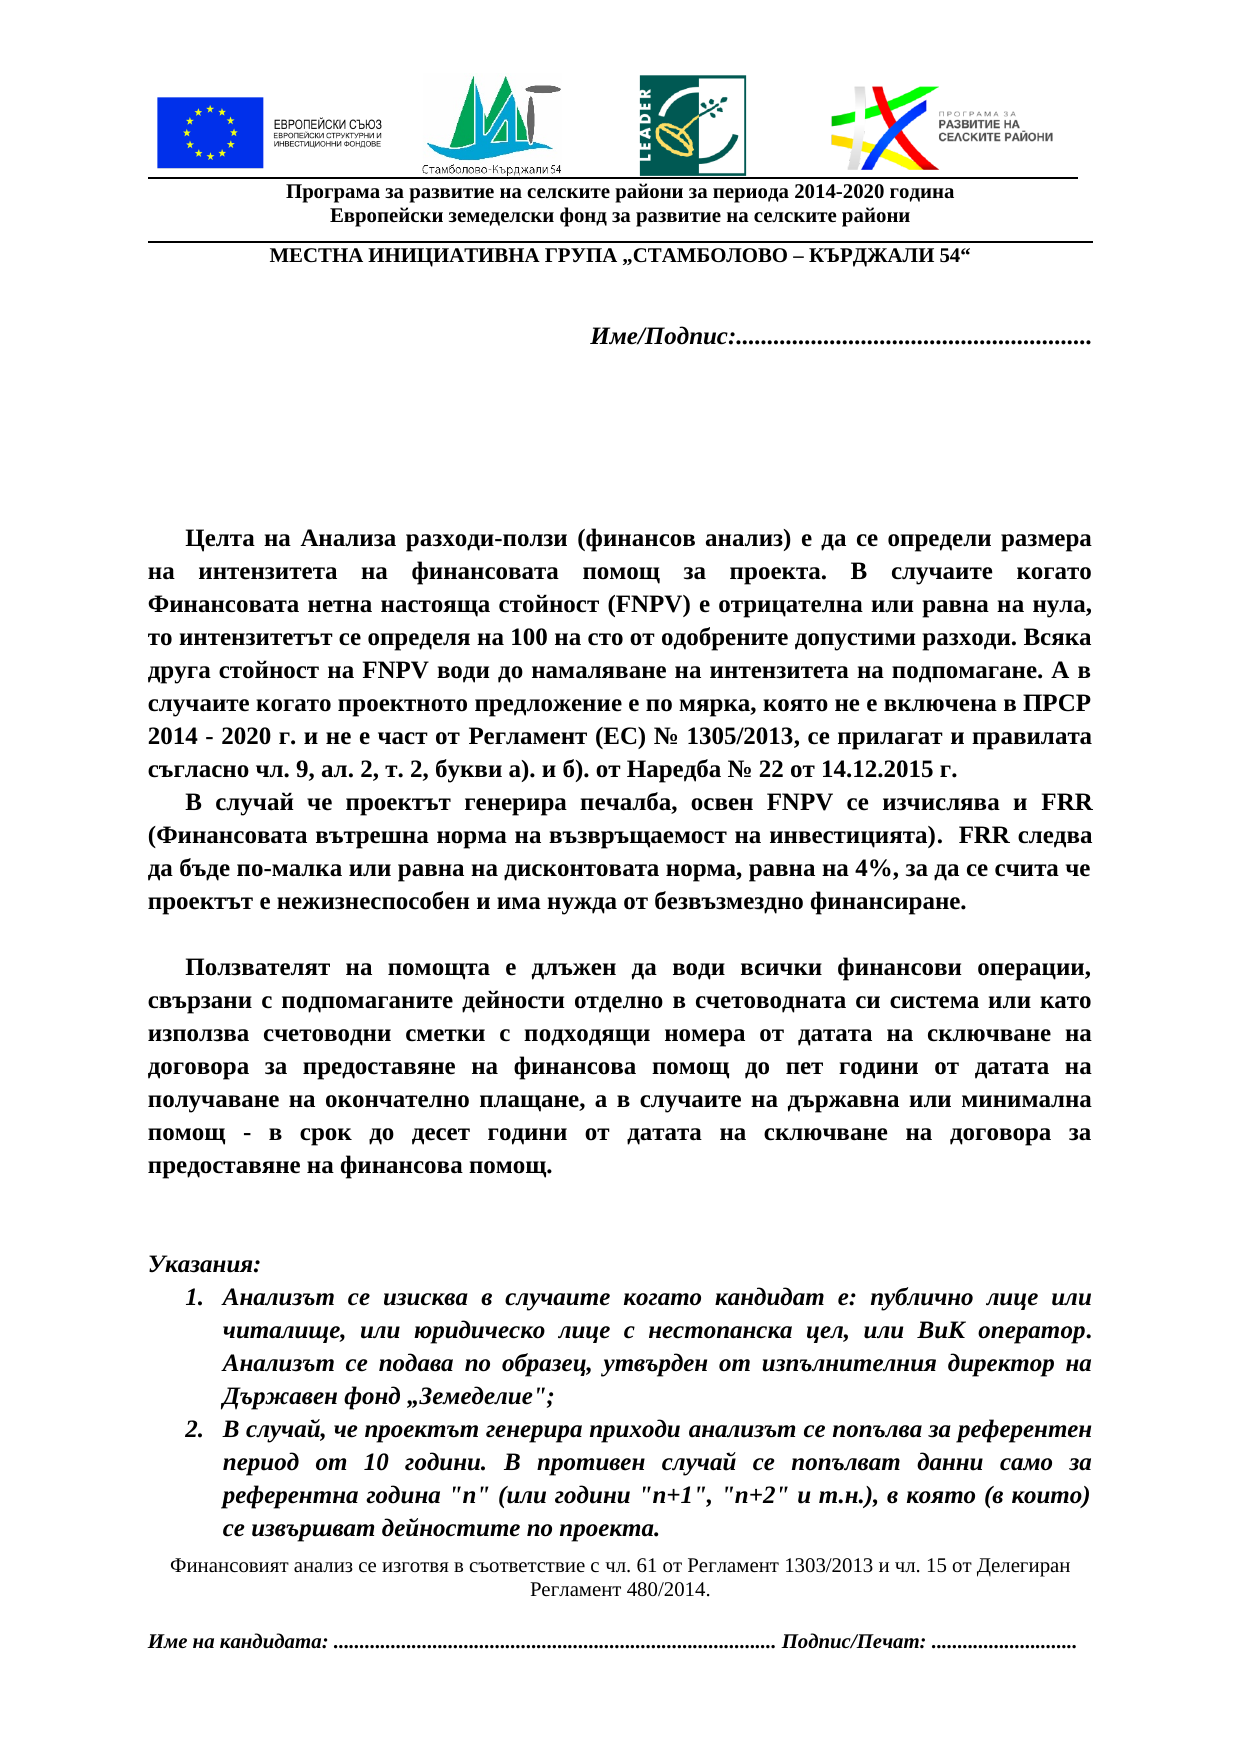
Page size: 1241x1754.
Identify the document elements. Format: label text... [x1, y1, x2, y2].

text Целта на Анализа разходи-ползи (финансов анализ) е да се определи размера на интензитета на финансовата помощ за проекта. В случаите когато Финансовата нетна настояща стойност (FNPV) е отрицателна или равна на нула, то интензитетът се определя на 100 на сто от одобрените допустими разходи. Всяка друга стойност на FNPV води до намаляване на интензитета на подпомагане. А в случаите когато проектното предложение е по мярка, която не е включена в ПРСР 2014 - 2020 г. и не е част от Регламент (EC) № 1305/2013, се прилагат и правилата съгласно чл. 9, ал. 2, т. 2, букви а). и б). от Наредба № 22 от 14.12.2015 г. [148, 523, 1093, 783]
text Име/Подпис:......................................................... [516, 321, 1093, 350]
text В случай че проектът генерира печалба, освен FNPV се изчислява и FRR (Финансовата вътрешна норма на възвръщаемост на инвестицията). FRR следва да бъде по-малка или равна на дисконтовата норма, равна на 4%, за да се счита че проектът е нежизнеспособен и има нужда от безвъзмездно финансиране. [148, 787, 1093, 915]
picture [639, 75, 747, 176]
picture [818, 80, 1062, 176]
list Анализът се изисква в случаите когато кандидат е: публично лице или читалище, или юридическо лице с нестопанска цел, или ВиК оператор. Анализът се подава по образец, утвърден от изпълнителния директор на Държавен фонд „Земеделие"; [185, 1282, 1093, 1410]
list В случай, че проектът генерира приходи анализът се попълва за референтен период от 10 години. В противен случай се попълват данни само за референтна година "n" (или години "n+1", "n+2" и т.н.), в която (в които) се извършват дейностите по проекта. [185, 1414, 1093, 1542]
picture [147, 86, 407, 176]
text Указания: [148, 1249, 1093, 1278]
text Ползвателят на помощта е длъжен да води всички финансови операции, свързани с подпомаганите дейности отделно в счетоводната си система или като използва счетоводни сметки с подходящи номера от датата на сключване на договора за предоставяне на финансова помощ до пет години от датата на получаване на окончателно плащане, а в случаите на държавна или минимална помощ - в срок до десет години от датата на сключване на договора за предоставяне на финансова помощ. [148, 952, 1093, 1179]
picture [422, 73, 562, 176]
